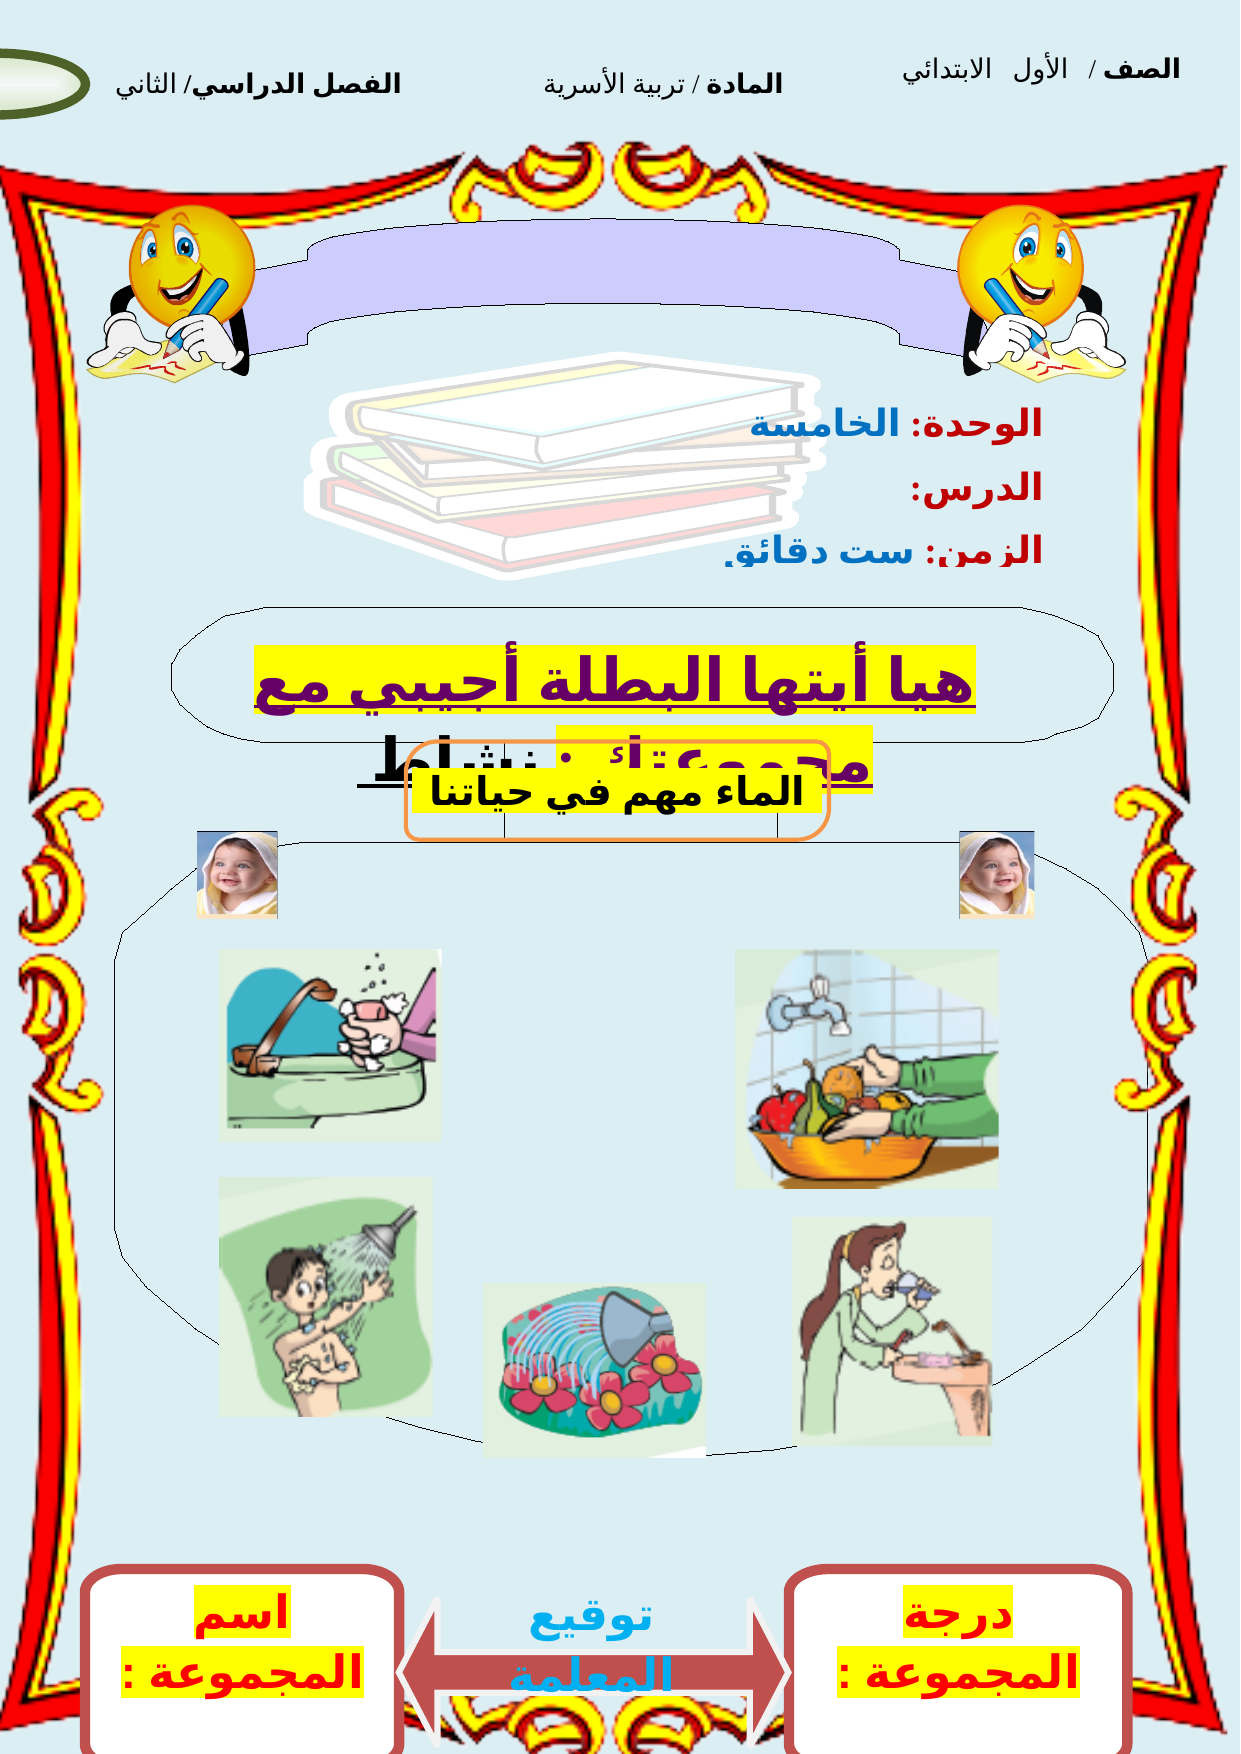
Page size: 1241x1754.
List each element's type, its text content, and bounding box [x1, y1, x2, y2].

picture [792, 1217, 993, 1446]
picture [735, 949, 999, 1189]
picture [482, 1283, 707, 1458]
picture [959, 831, 1035, 919]
picture [197, 831, 278, 919]
text هيا أيتها البطلة أجيبي مع مجموعتك : نشاط [135, 645, 1095, 794]
picture [218, 949, 442, 1142]
picture [219, 1177, 433, 1417]
